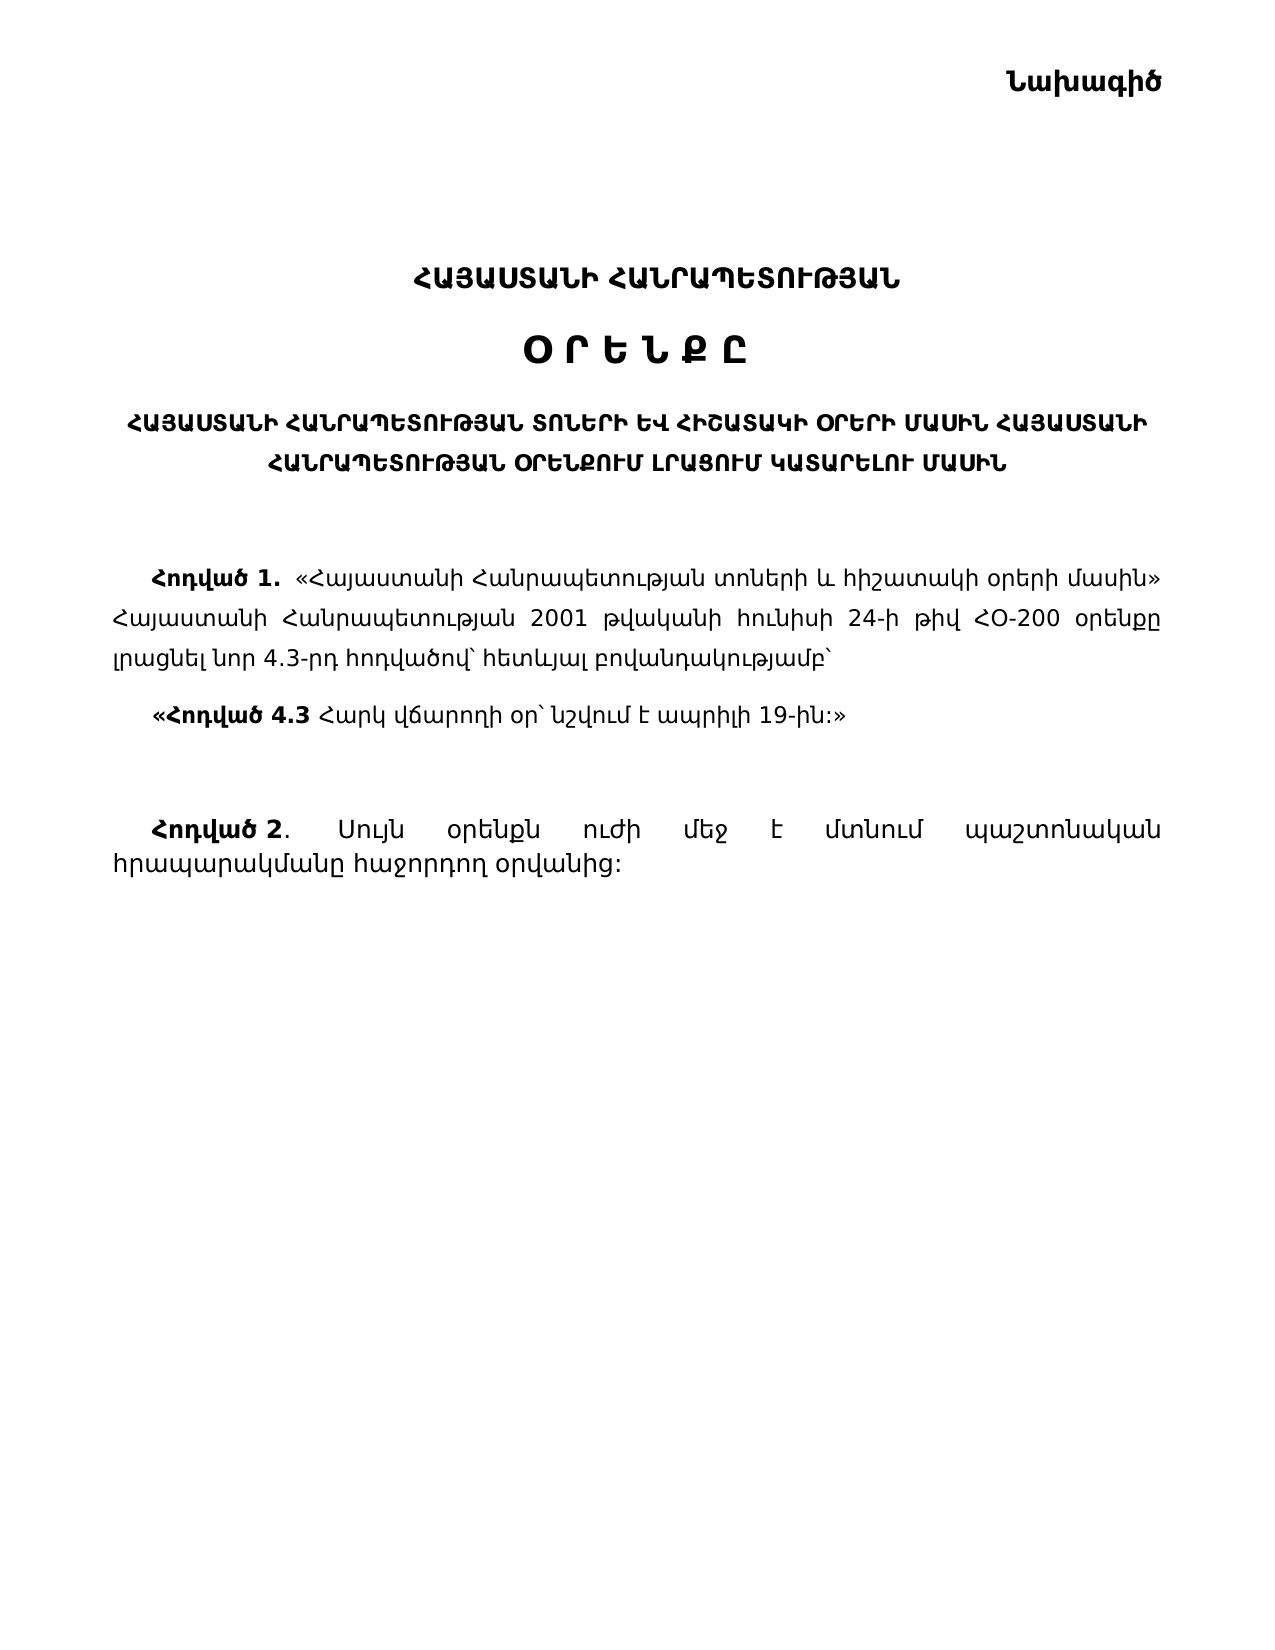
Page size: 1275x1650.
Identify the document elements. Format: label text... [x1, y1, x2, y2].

text Հոդված 2. Սույն օրենքն ուժի մեջ է մտնում պաշտոնական հրապարակմանը հաջորդող օրվանից: [112, 815, 1162, 878]
text «Հոդված 4․3 Հարկ վճարողի օր՝ նշվում է ապրիլի 19-ին:» [112, 702, 1162, 729]
text Օ Ր Ե Ն Ք Ը [112, 328, 1162, 372]
text Հոդված 1. «Հայաստանի Հանրապետության տոների և հիշատակի օրերի մասին» Հայաստանի Հանրապետության 2001 թվականի հունիսի 24-ի թիվ ՀՕ-200 օրենքը լրացնել նոր 4․3-րդ հոդվածով՝ հետևյալ բովանդակությամբ՝ [112, 564, 1162, 672]
text ՀԱՅԱՍՏԱՆԻ ՀԱՆՐԱՊԵՏՈՒԹՅԱՆ [112, 263, 1162, 296]
text Նախագիծ [112, 66, 1162, 98]
text ՀԱՅԱՍՏԱՆԻ ՀԱՆՐԱՊԵՏՈՒԹՅԱՆ ՏՈՆԵՐԻ ԵՎ ՀԻՇԱՏԱԿԻ ՕՐԵՐԻ ՄԱՍԻՆ ՀԱՅԱՍՏԱՆԻ ՀԱՆՐԱՊԵՏՈՒԹՅԱՆ ՕՐԵՆՔՈՒՄ ԼՐԱՑՈՒՄ ԿԱՏԱՐԵԼՈՒ ՄԱՍԻՆ [112, 411, 1162, 477]
